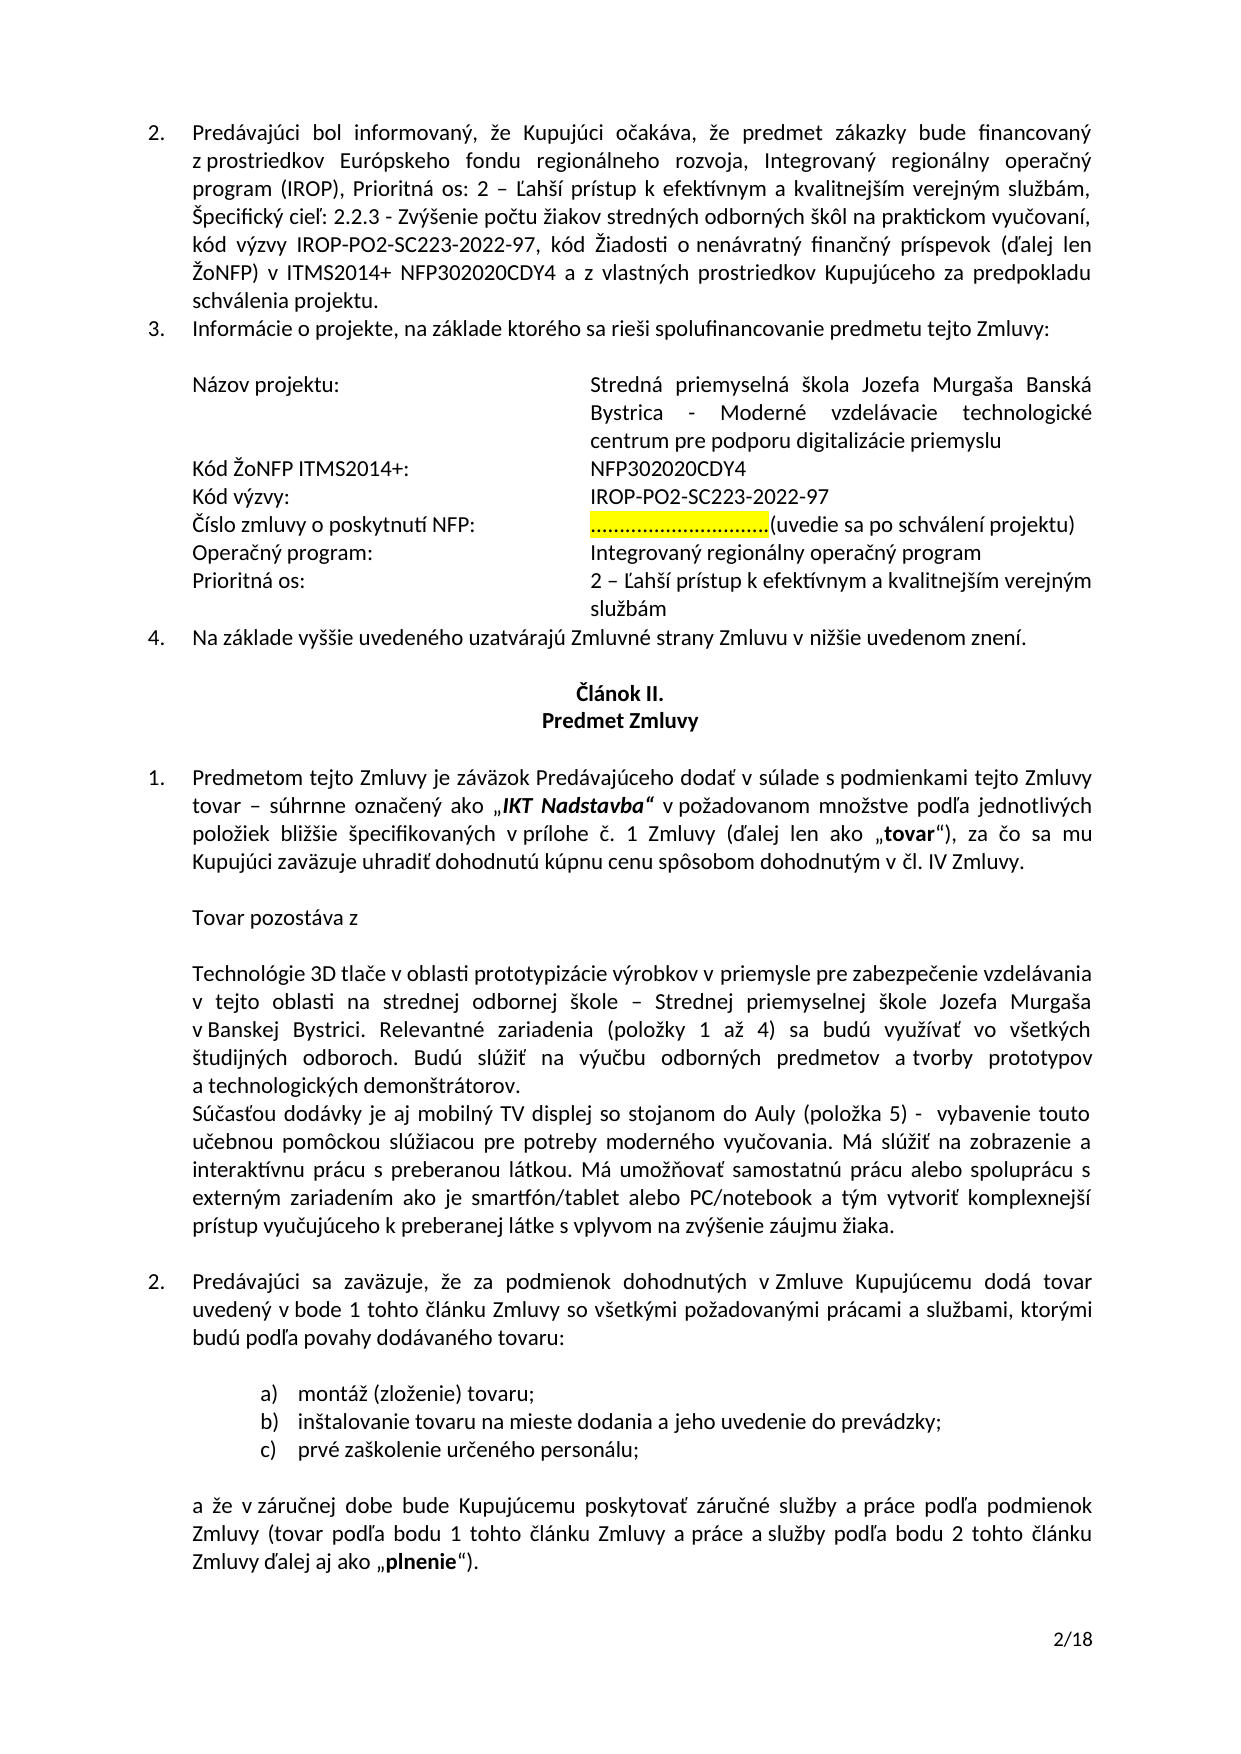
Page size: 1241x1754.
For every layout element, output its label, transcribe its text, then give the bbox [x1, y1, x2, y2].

list Číslo zmluvy o poskytnutí NFP: ...............................(uvedie sa po schválení projektu) [769, 511, 1093, 538]
list Predmetom tejto Zmluvy je záväzok Predávajúceho dodať v súlade s podmienkami tejto Zmluvy tovar – súhrnne označený ako „IKT Nadstavba“ v požadovanom množstve podľa jednotlivých položiek bližšie špecifikovaných v prílohe č. 1 Zmluvy (ďalej len ako „tovar“), za čo sa mu Kupujúci zaväzuje uhradiť dohodnutú kúpnu cenu spôsobom dohodnutým v čl. IV Zmluvy. [148, 763, 1093, 875]
text Predmet Zmluvy [148, 707, 1093, 735]
list prvé zaškolenie určeného personálu; [260, 1435, 1093, 1463]
list Kód výzvy: IROP-PO2-SC223-2022-97 [192, 482, 1093, 511]
list Informácie o projekte, na základe ktorého sa rieši spolufinancovanie predmetu tejto Zmluvy: [148, 314, 1093, 342]
list Predávajúci sa zaväzuje, že za podmienok dohodnutých v Zmluve Kupujúcemu dodá tovar uvedený v bode 1 tohto článku Zmluvy so všetkými požadovanými prácami a službami, ktorými budú podľa povahy dodávaného tovaru: [148, 1267, 1093, 1351]
list inštalovanie tovaru na mieste dodania a jeho uvedenie do prevádzky; [260, 1407, 1093, 1435]
text a že v záručnej dobe bude Kupujúcemu poskytovať záručné služby a práce podľa podmienok Zmluvy (tovar podľa bodu 1 tohto článku Zmluvy a práce a služby podľa bodu 2 tohto článku Zmluvy ďalej aj ako „plnenie“). [192, 1491, 1093, 1575]
list Tovar pozostáva z [192, 903, 1093, 931]
list Názov projektu: Stredná priemyselná škola Jozefa Murgaša Banská Bystrica - Moderné vzdelávacie technologické centrum pre podporu digitalizácie priemyslu [192, 370, 1093, 454]
list Operačný program: Integrovaný regionálny operačný program [192, 538, 1093, 567]
list Predávajúci bol informovaný, že Kupujúci očakáva, že predmet zákazky bude financovaný z prostriedkov Európskeho fondu regionálneho rozvoja, Integrovaný regionálny operačný program (IROP), Prioritná os: 2 – Ľahší prístup k efektívnym a kvalitnejším verejným službám, Špecifický cieľ: 2.2.3 - Zvýšenie počtu žiakov stredných odborných škôl na praktickom vyučovaní, kód výzvy IROP-PO2-SC223-2022-97, kód Žiadosti o nenávratný finančný príspevok (ďalej len ŽoNFP) v ITMS2014+ NFP302020CDY4 a z vlastných prostriedkov Kupujúceho za predpokladu schválenia projektu. [148, 118, 1093, 314]
list Číslo zmluvy o poskytnutí NFP: ...............................(uvedie sa po schválení projektu) [192, 511, 590, 538]
list Technológie 3D tlače v oblasti prototypizácie výrobkov v priemysle pre zabezpečenie vzdelávania v tejto oblasti na strednej odbornej škole – Strednej priemyselnej škole Jozefa Murgaša v Banskej Bystrici. Relevantné zariadenia (položky 1 až 4) sa budú využívať vo všetkých študijných odboroch. Budú slúžiť na výučbu odborných predmetov a tvorby prototypov a technologických demonštrátorov. [192, 959, 1093, 1099]
list Kód ŽoNFP ITMS2014+: NFP302020CDY4 [192, 454, 1093, 482]
list Prioritná os: 2 – Ľahší prístup k efektívnym a kvalitnejším verejným službám [192, 567, 1093, 623]
list Na základe vyššie uvedeného uzatvárajú Zmluvné strany Zmluvu v nižšie uvedenom znení. [148, 623, 1093, 651]
list montáž (zloženie) tovaru; [260, 1379, 1093, 1407]
list Súčasťou dodávky je aj mobilný TV displej so stojanom do Auly (položka 5) - vybavenie touto učebnou pomôckou slúžiacou pre potreby moderného vyučovania. Má slúžiť na zobrazenie a interaktívnu prácu s preberanou látkou. Má umožňovať samostatnú prácu alebo spoluprácu s externým zariadením ako je smartfón/tablet alebo PC/notebook a tým vytvoriť komplexnejší prístup vyučujúceho k preberanej látke s vplyvom na zvýšenie záujmu žiaka. [192, 1099, 1093, 1239]
text Článok II. [148, 679, 1093, 707]
